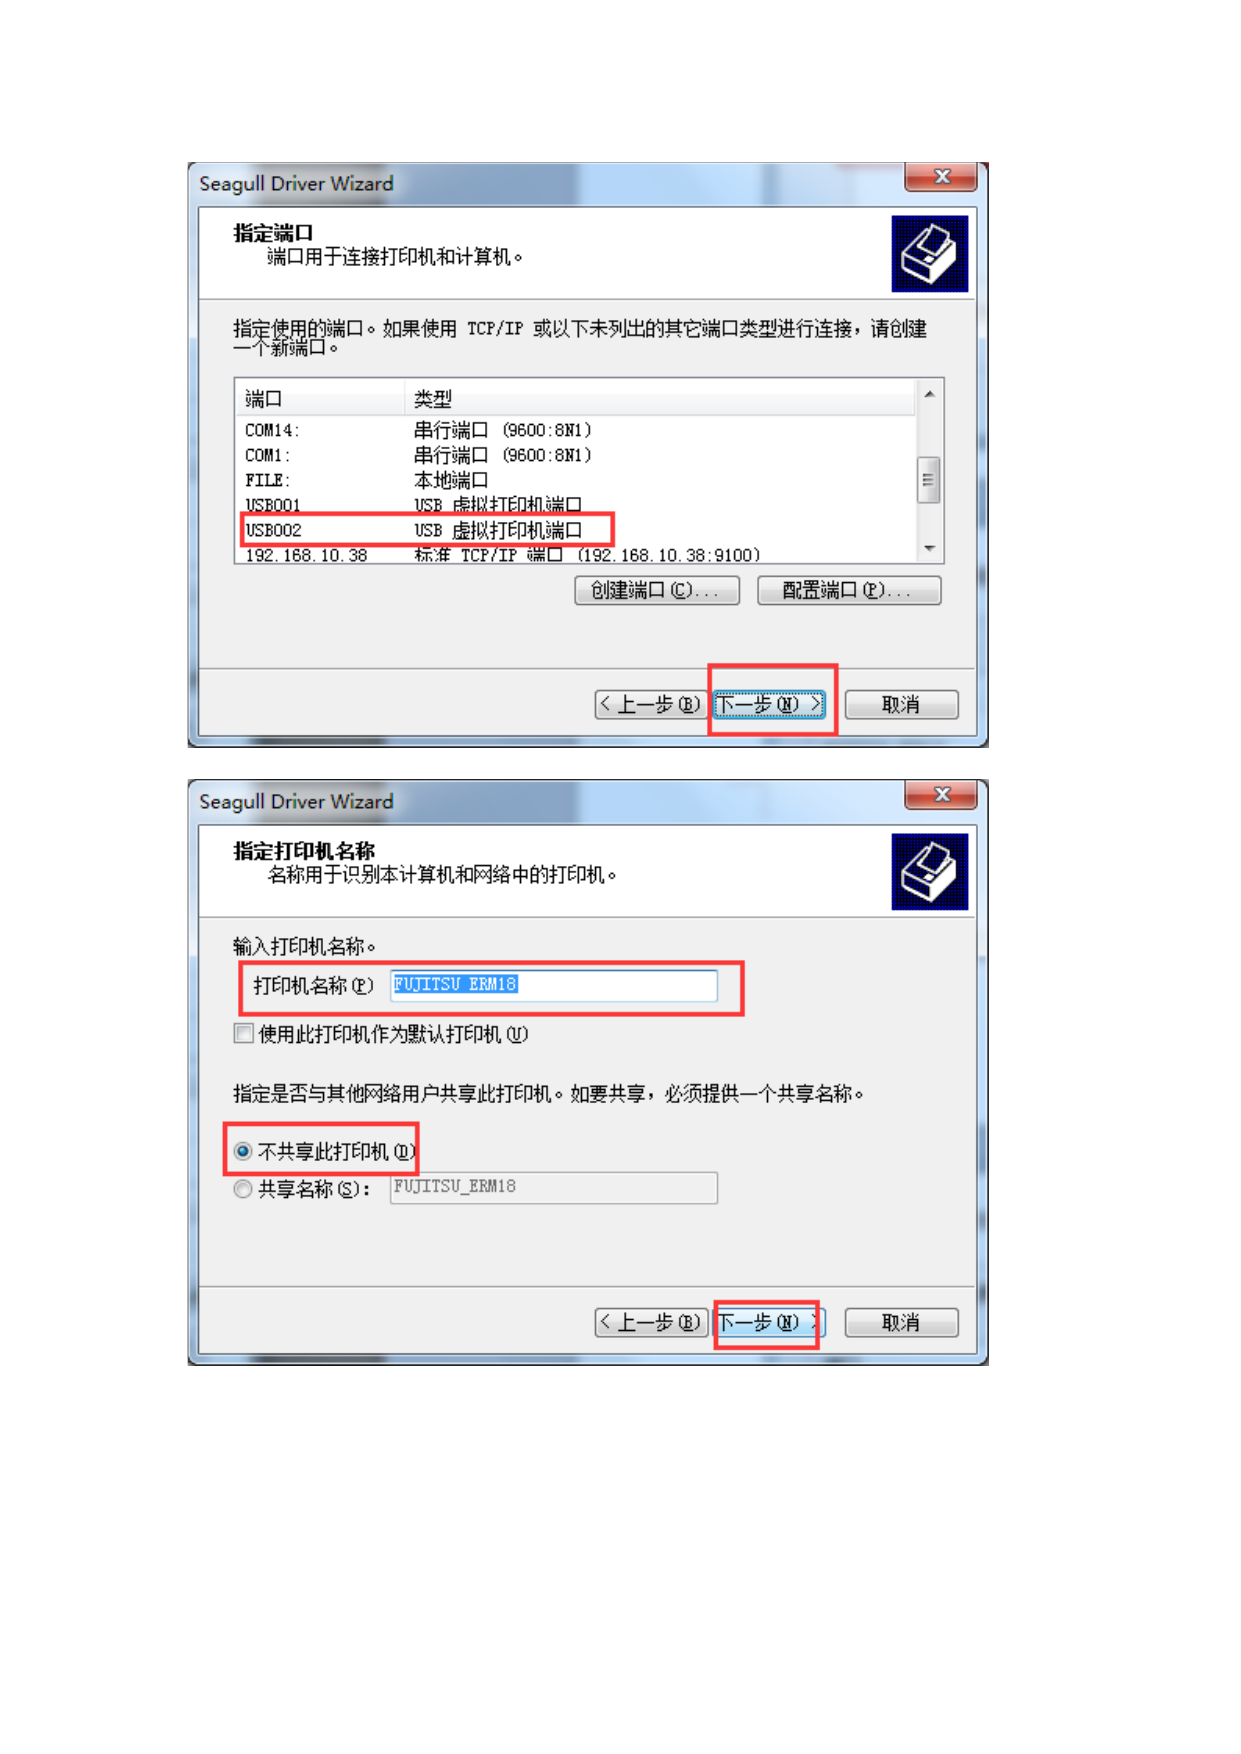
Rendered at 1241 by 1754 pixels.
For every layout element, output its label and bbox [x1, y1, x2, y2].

picture [187, 162, 989, 748]
picture [187, 779, 989, 1366]
